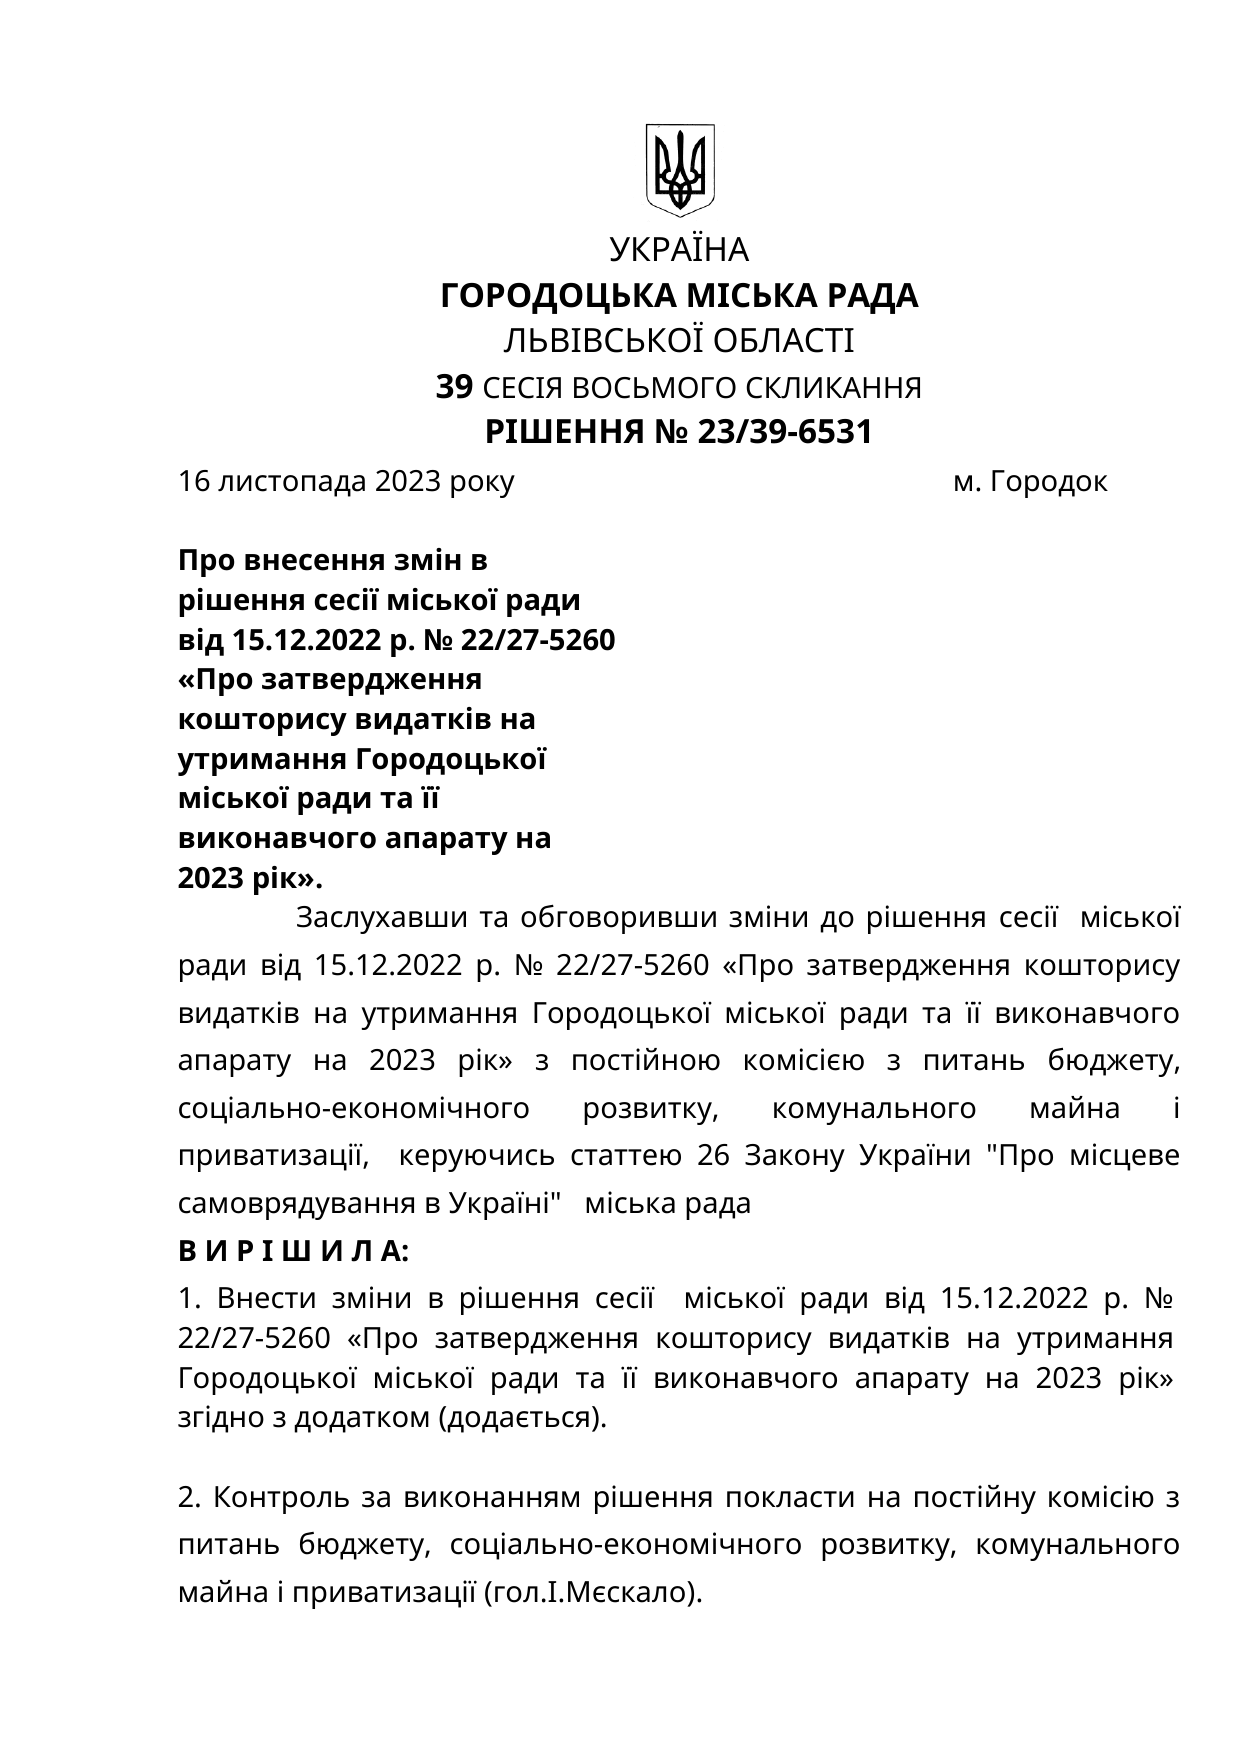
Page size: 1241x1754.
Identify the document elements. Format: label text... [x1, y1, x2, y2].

text 2. Контроль за виконанням рішення покласти на постійну комісію з питань бюджету, соціально-економічного розвитку, комунального майна і приватизації (гол.І.Мєскало). [177, 1476, 1181, 1611]
picture [633, 118, 726, 222]
text Заслухавши та обговоривши зміни до рішення сесії міської ради від 15.12.2022 р. № 22/27-5260 «Про затвердження кошторису видатків на утримання Городоцької міської ради та її виконавчого апарату на 2023 рік» з постійною комісією з питань бюджету, соціально-економічного розвитку, комунального майна і приватизації, керуючись статтею 26 Закону України "Про місцеве самоврядування в Україні" міська рада [177, 897, 1181, 1087]
text Заслухавши та обговоривши зміни до рішення сесії міської ради від 15.12.2022 р. № 22/27-5260 «Про затвердження кошторису видатків на утримання Городоцької міської ради та її виконавчого апарату на 2023 рік» з постійною комісією з питань бюджету, соціально-економічного розвитку, комунального майна і приватизації, керуючись статтею 26 Закону України "Про місцеве самоврядування в Україні" міська рада [177, 1127, 1181, 1222]
text 39 сесія восьмого скликання [177, 362, 1181, 408]
text 1. Внести зміни в рішення сесії міської ради від 15.12.2022 р. № 22/27-5260 «Про затвердження кошторису видатків на утримання Городоцької міської ради та її виконавчого апарату на 2023 рік» згідно з додатком (додається). [177, 1277, 1175, 1436]
text УКРАЇНА [177, 226, 1181, 272]
text ЛЬВІВСЬКОЇ ОБЛАСТІ [177, 317, 1181, 362]
text ГОРОДОЦЬКА МІСЬКА РАДА [177, 272, 1181, 317]
text РІШЕННЯ № 23/39-6531 [177, 408, 1181, 453]
text 16 листопада 2023 року м. Городок [177, 460, 1181, 500]
text Про внесення змін в рішення сесії міської ради від 15.12.2022 р. № 22/27-5260 «Про затвердження кошторису видатків на утримання Городоцької міської ради та її виконавчого апарату на 2023 рік». [177, 539, 620, 897]
text В И Р І Ш И Л А: [177, 1230, 1181, 1269]
